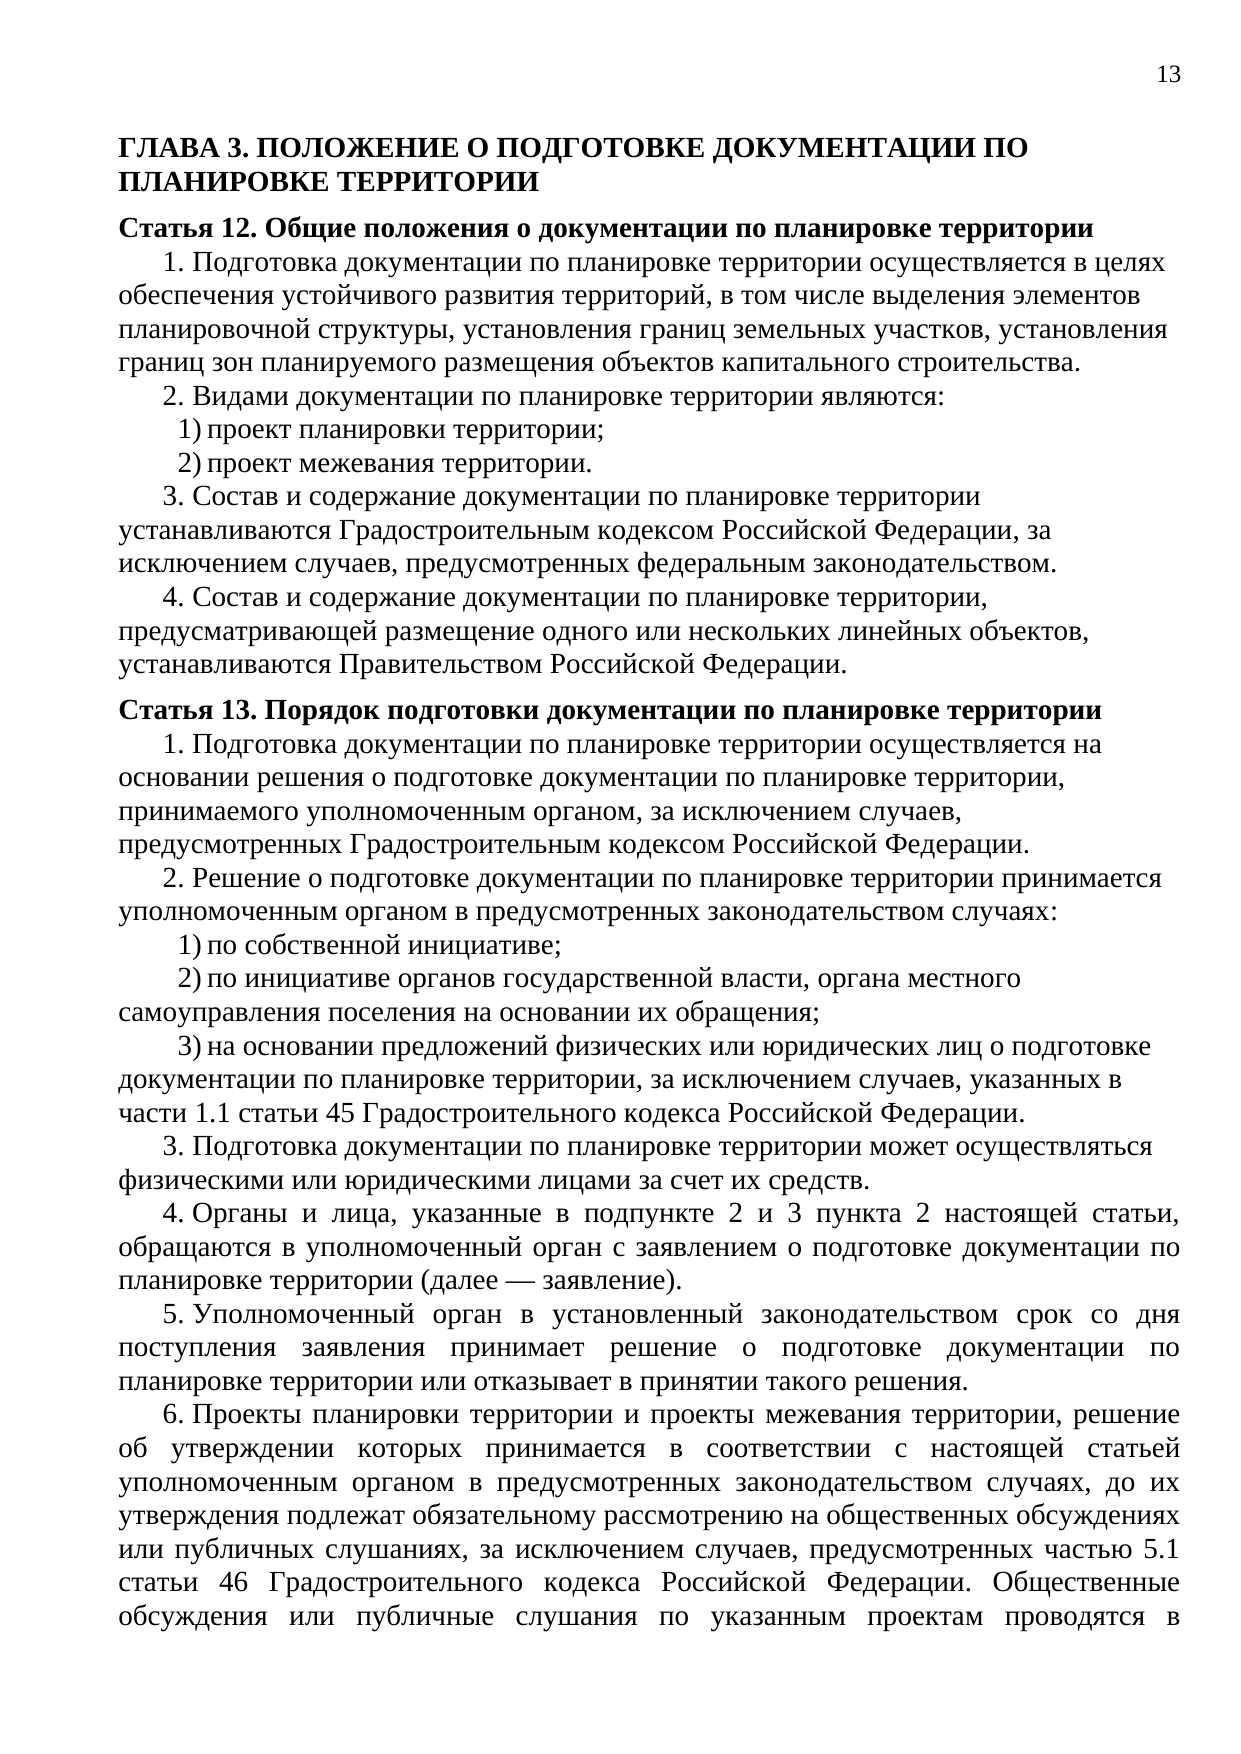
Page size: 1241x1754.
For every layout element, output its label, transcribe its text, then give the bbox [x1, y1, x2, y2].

subtitle Статья 13. Порядок подготовки документации по планировке территории [118, 692, 1181, 726]
list Решение о подготовке документации по планировке территории принимается уполномоченным органом в предусмотренных законодательством случаях: [118, 860, 1181, 927]
subtitle ГЛАВА 3. ПОЛОЖЕНИЕ О ПОДГОТОВКЕ ДОКУМЕНТАЦИИ ПО ПЛАНИРОВКЕ ТЕРРИТОРИИ [118, 131, 1181, 198]
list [118, 1397, 1181, 1631]
list по собственной инициативе; [118, 927, 1181, 961]
list Подготовка документации по планировке территории может осуществляться физическими или юридическими лицами за счет их средств. [118, 1128, 1181, 1195]
list по инициативе органов государственной власти, органа местного самоуправления поселения на основании их обращения; [118, 961, 1181, 1028]
list Состав и содержание документации по планировке территории устанавливаются Градостроительным кодексом Российской Федерации, за исключением случаев, предусмотренных федеральным законодательством. [118, 478, 1181, 579]
list на основании предложений физических или юридических лиц о подготовке документации по планировке территории, за исключением случаев, указанных в части 1.1 статьи 45 Градостроительного кодекса Российской Федерации. [118, 1028, 1181, 1128]
list проект межевания территории. [177, 445, 1181, 478]
list Видами документации по планировке территории являются: [118, 378, 1181, 411]
subtitle Статья 12. Общие положения о документации по планировке территории [118, 210, 1181, 244]
list Подготовка документации по планировке территории осуществляется на основании решения о подготовке документации по планировке территории, принимаемого уполномоченным органом, за исключением случаев, предусмотренных Градостроительным кодексом Российской Федерации. [118, 726, 1181, 860]
list проект планировки территории; [177, 411, 1181, 445]
list Органы и лица, указанные в подпункте 2 и 3 пункта 2 настоящей статьи, обращаются в уполномоченный орган с заявлением о подготовке документации по планировке территории (далее — заявление). [118, 1195, 1181, 1296]
list Состав и содержание документации по планировке территории, предусматривающей размещение одного или нескольких линейных объектов, устанавливаются Правительством Российской Федерации. [118, 579, 1181, 680]
list Подготовка документации по планировке территории осуществляется в целях обеспечения устойчивого развития территорий, в том числе выделения элементов планировочной структуры, установления границ земельных участков, установления границ зон планируемого размещения объектов капитального строительства. [118, 244, 1181, 378]
list Уполномоченный орган в установленный законодательством срок со дня поступления заявления принимает решение о подготовке документации по планировке территории или отказывает в принятии такого решения. [118, 1296, 1181, 1397]
